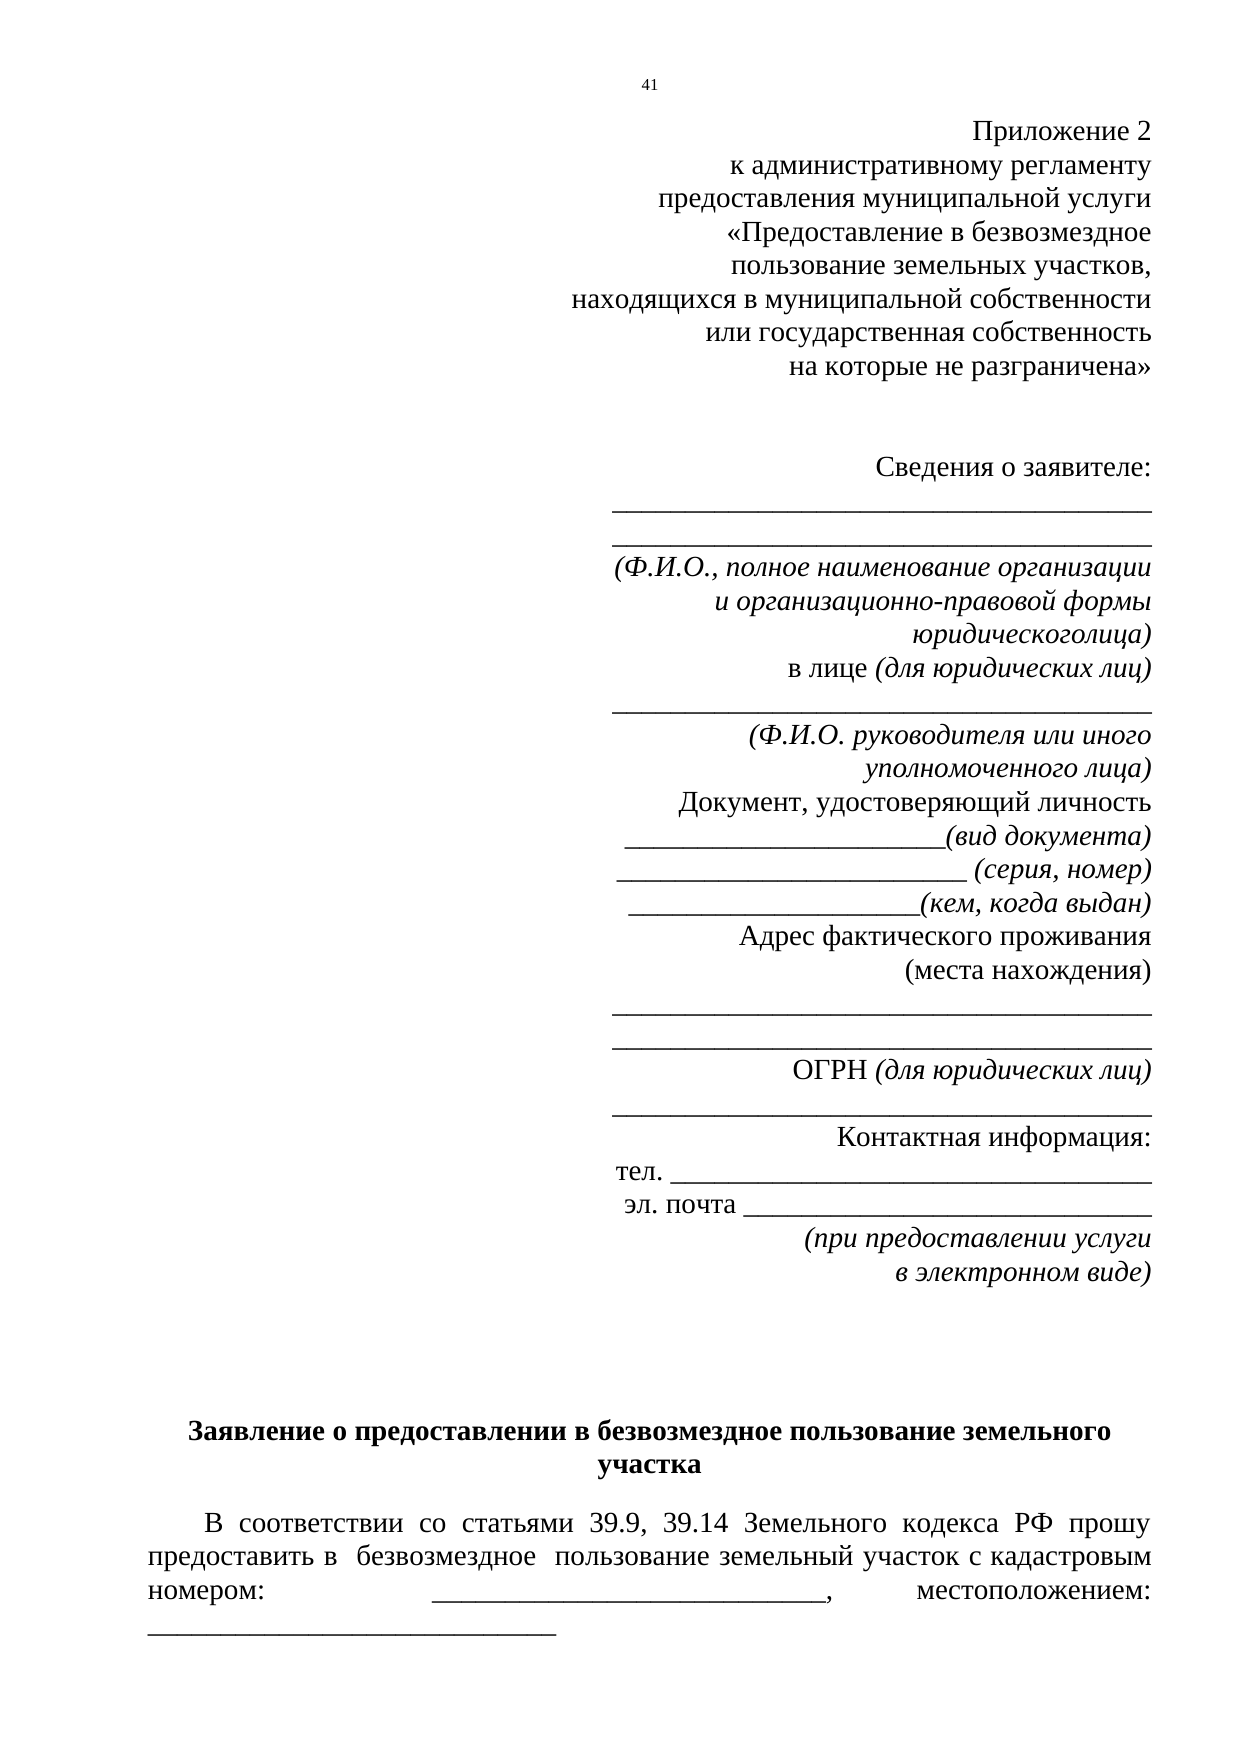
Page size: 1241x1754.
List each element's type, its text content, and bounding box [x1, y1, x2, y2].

text Контактная информация: [148, 1119, 1152, 1153]
text юридическоголица) [148, 616, 1152, 650]
text Документ, удостоверяющий личность [148, 784, 1152, 818]
text (Ф.И.О. руководителя или иного [148, 717, 1152, 751]
text в лице (для юридических лиц) [148, 650, 1152, 683]
text Сведения о заявителе: [148, 449, 1152, 482]
text на которые не разграничена» [148, 348, 1152, 382]
text _____________________________________ [148, 482, 1152, 516]
text _____________________________________ [148, 1086, 1152, 1119]
text (места нахождения) [148, 952, 1152, 985]
text Заявление о предоставлении в безвозмездное пользование земельного участка [148, 1413, 1152, 1480]
text пользование земельных участков, [148, 247, 1152, 281]
text и организационно-правовой формы [148, 583, 1152, 616]
text к административному регламенту [148, 147, 1152, 180]
text ____________________(кем, когда выдан) [148, 885, 1152, 918]
text предоставления муниципальной услуги [148, 180, 1152, 214]
text Адрес фактического проживания [148, 918, 1152, 952]
text ______________________(вид документа) [148, 818, 1152, 851]
text (при предоставлении услуги [148, 1220, 1152, 1254]
text в электронном виде) [148, 1254, 1152, 1287]
text _____________________________________ [148, 516, 1152, 549]
text _____________________________________ [148, 683, 1152, 717]
text ________________________ (серия, номер) [148, 851, 1152, 885]
text (Ф.И.О., полное наименование организации [148, 549, 1152, 583]
text эл. почта ____________________________ [148, 1187, 1152, 1220]
text тел. _________________________________ [148, 1153, 1152, 1187]
text находящихся в муниципальной собственности [148, 281, 1152, 314]
text _____________________________________ [148, 1019, 1152, 1052]
text ОГРН (для юридических лиц) [148, 1052, 1152, 1086]
text уполномоченного лица) [148, 751, 1152, 784]
text _____________________________________ [148, 985, 1152, 1019]
text или государственная собственность [148, 314, 1152, 348]
text «Предоставление в безвозмездное [148, 214, 1152, 247]
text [148, 1505, 1152, 1639]
text Приложение 2 [148, 113, 1152, 147]
